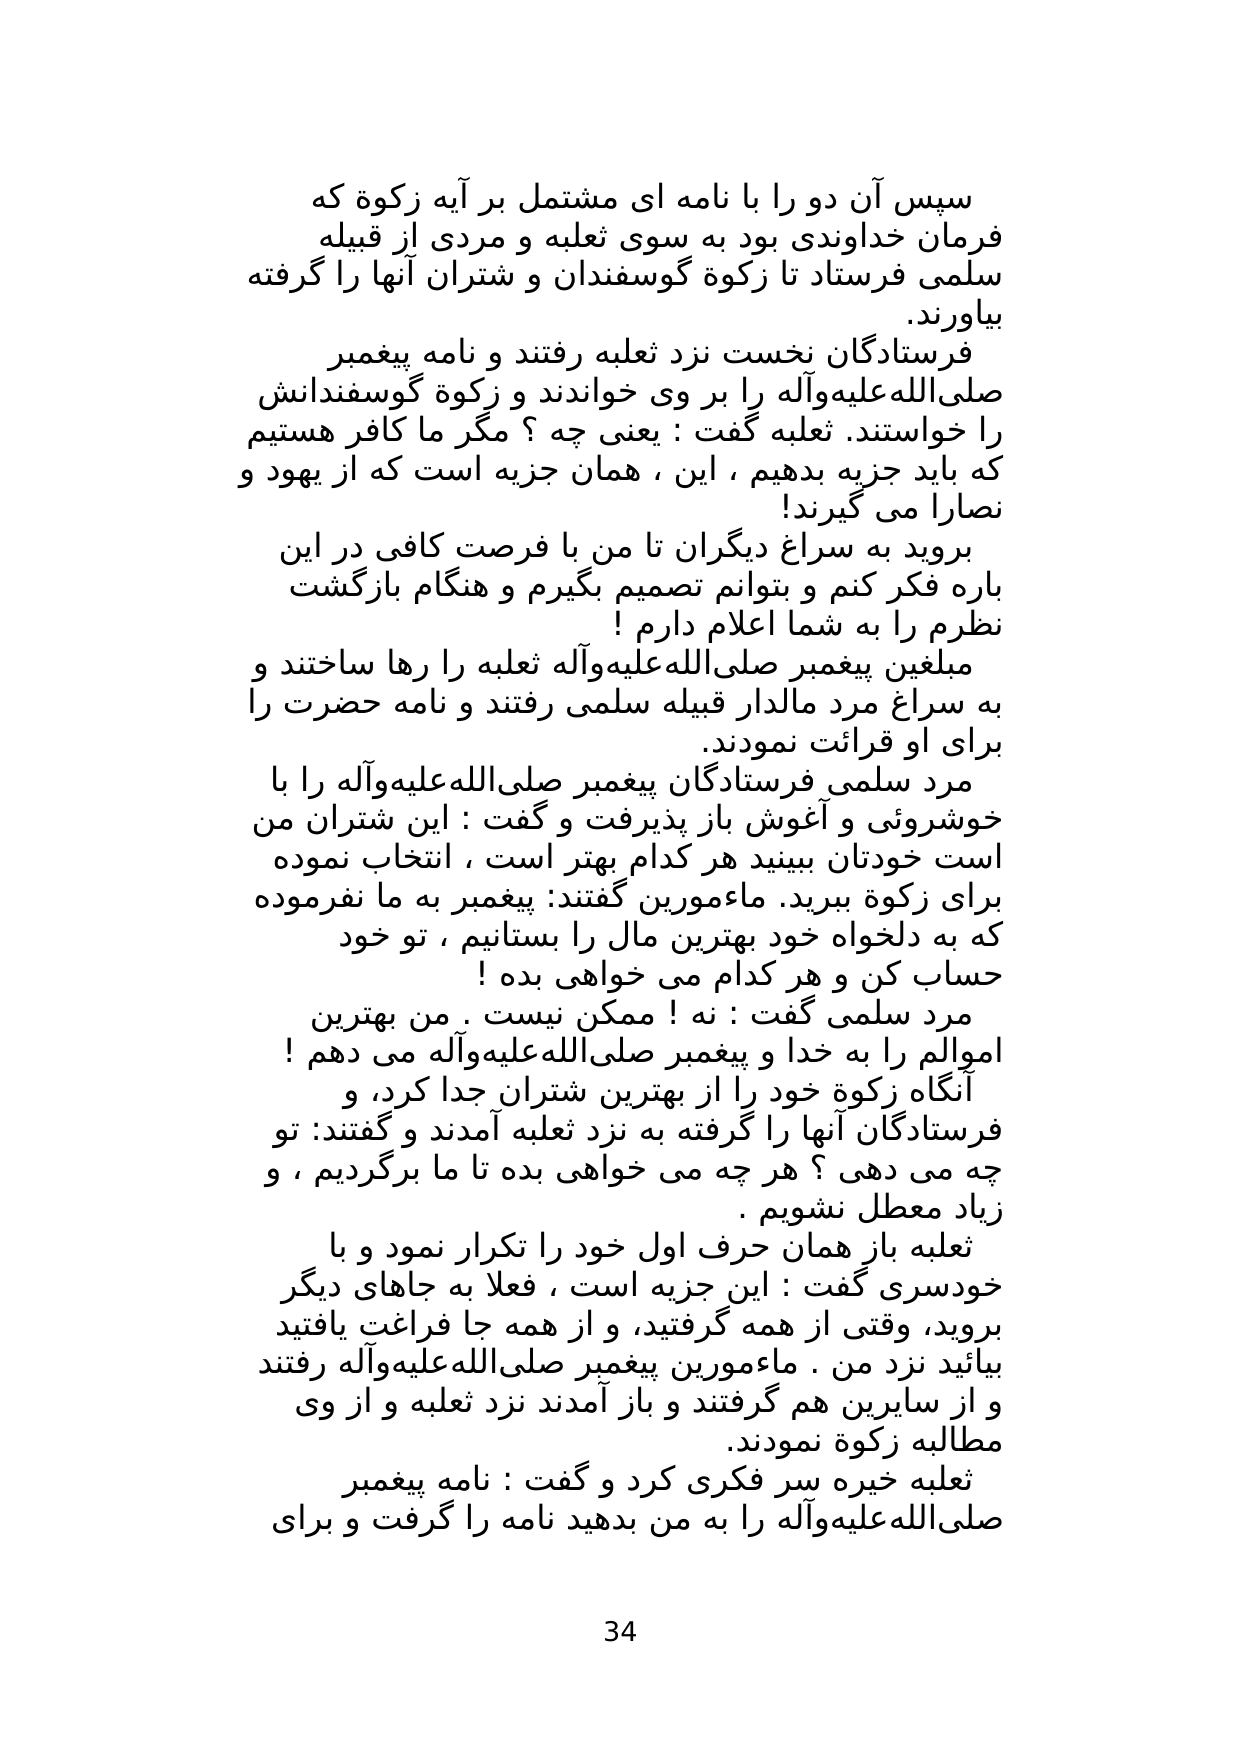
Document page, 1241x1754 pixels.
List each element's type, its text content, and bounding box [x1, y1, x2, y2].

text ثعلبه باز همان حرف اول خود را تكرار نمود و با خودسرى گفت : اين جزيه است ، فعلا به جاهاى ديگر برويد، وقتى از همه گرفتيد، و از همه جا فراغت يافتيد بيائيد نزد من . ماءمورين پيغمبر صلى‌الله‌عليه‌وآله رفتند و از سايرين هم گرفتند و باز آمدند نزد ثعلبه و از وى مطالبه زكوة نمودند. [236, 1226, 1004, 1459]
text سپس آن دو را با نامه اى مشتمل بر آيه زكوة كه فرمان خداوندى بود به سوى ثعلبه و مردى از قبيله سلمى فرستاد تا زكوة گوسفندان و شتران آنها را گرفته بياورند. [236, 177, 1004, 333]
text برويد به سراغ ديگران تا من با فرصت كافى در اين باره فكر كنم و بتوانم تصميم بگيرم و هنگام بازگشت نظرم را به شما اعلام دارم ! [236, 527, 1004, 643]
text آنگاه زكوة خود را از بهترين شتران جدا كرد، و فرستادگان آنها را گرفته به نزد ثعلبه آمدند و گفتند: تو چه مى دهى ؟ هر چه مى خواهى بده تا ما برگرديم ، و زياد معطل نشويم . [236, 1071, 1004, 1226]
text مبلغين پيغمبر صلى‌الله‌عليه‌وآله ثعلبه را رها ساختند و به سراغ مرد مالدار قبيله سلمى رفتند و نامه حضرت را براى او قرائت نمودند. [236, 643, 1004, 760]
text مرد سلمى فرستادگان پيغمبر صلى‌الله‌عليه‌وآله را با خوشروئى و آغوش باز پذيرفت و گفت : اين شتران من است خودتان ببينيد هر كدام بهتر است ، انتخاب نموده براى زكوة ببريد. ماءمورين گفتند: پيغمبر به ما نفرموده كه به دلخواه خود بهترين مال را بستانيم ، تو خود حساب كن و هر كدام مى خواهى بده ! [236, 760, 1004, 993]
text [236, 1459, 1004, 1537]
text فرستادگان نخست نزد ثعلبه رفتند و نامه پيغمبر صلى‌الله‌عليه‌وآله را بر وى خواندند و زكوة گوسفندانش را خواستند. ثعلبه گفت : يعنى چه ؟ مگر ما كافر هستيم كه بايد جزيه بدهيم ، اين ، همان جزيه است كه از يهود و نصارا مى گيرند! [236, 333, 1004, 527]
text مرد سلمى گفت : نه ! ممكن نيست . من بهترين اموالم را به خدا و پيغمبر صلى‌الله‌عليه‌وآله مى دهم ! [236, 993, 1004, 1071]
